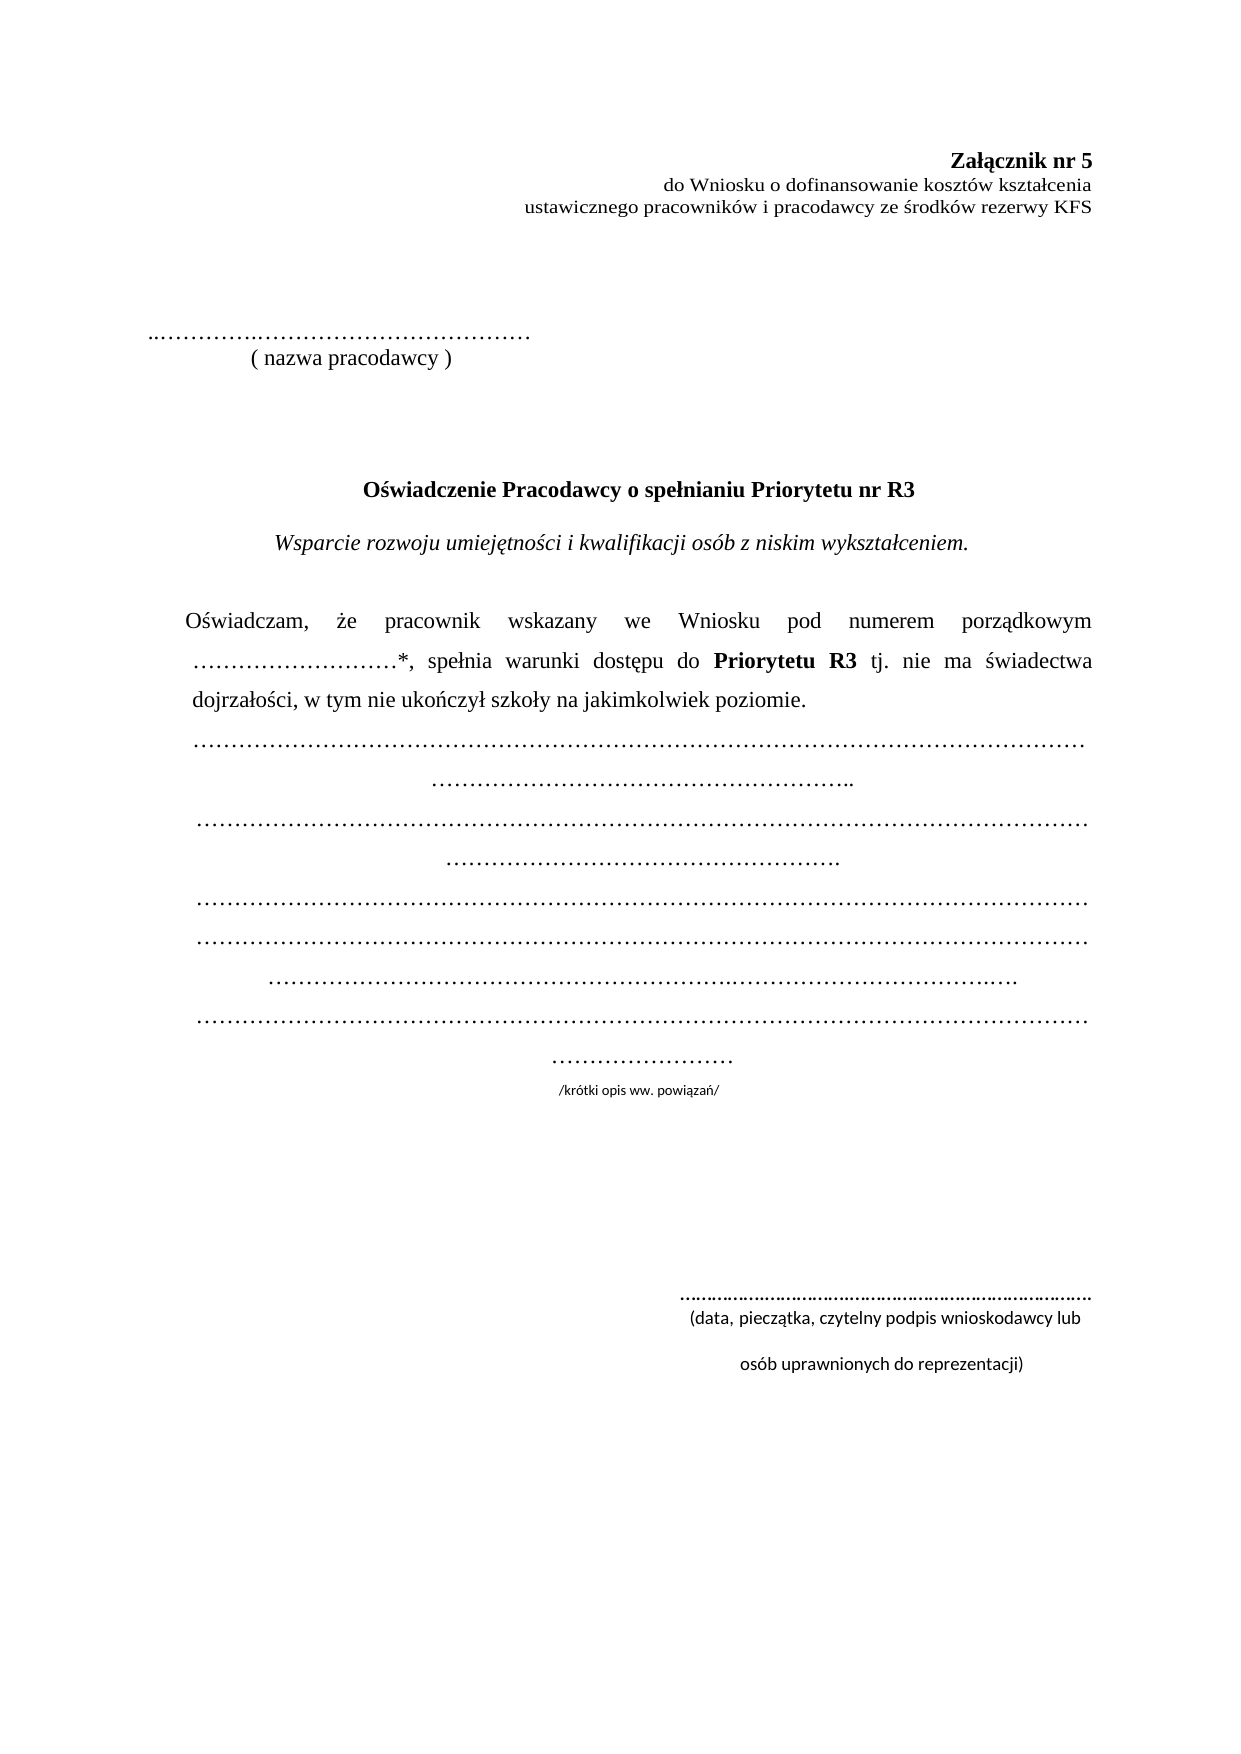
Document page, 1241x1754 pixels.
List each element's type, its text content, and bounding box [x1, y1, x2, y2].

text /krótki opis ww. powiązań/ [185, 1081, 1093, 1099]
text Załącznik nr 5 [813, 148, 1093, 174]
text Oświadczam, że pracownik wskazany we Wniosku pod numerem porządkowym ………………………*, spełnia warunki dostępu do Priorytetu R3 tj. nie ma świadectwa dojrzałości, w tym nie ukończył szkoły na jakimkolwiek poziomie. [185, 608, 1093, 713]
text Wsparcie rozwoju umiejętności i kwalifikacji osób z niskim wykształceniem. [148, 528, 1093, 555]
text ( nazwa pracodawcy ) [148, 344, 1093, 370]
text …………….…………….………………………………………. [185, 1278, 1093, 1306]
text ustawicznego pracowników i pracodawcy ze środków rezerwy KFS [148, 196, 1093, 217]
text Oświadczenie Pracodawcy o spełnianiu Priorytetu nr R3 [185, 476, 1093, 502]
text ………………………………………………………………………………………………………………………………………………………..…………………………………………………………………………………………………………………………………………………….…………………………………………………………………………………………………………………………………………………………………………………………………………………………………………………………………….…………………………….….…………………………………………………………………………………………………………………………… [185, 726, 1093, 1068]
text ..………….……………………………… [148, 318, 1093, 344]
text do Wniosku o dofinansowanie kosztów kształcenia [148, 174, 1093, 196]
text (data, pieczątka, czytelny podpis wnioskodawcy lub osób uprawnionych do reprezentacji) [664, 1306, 1093, 1375]
